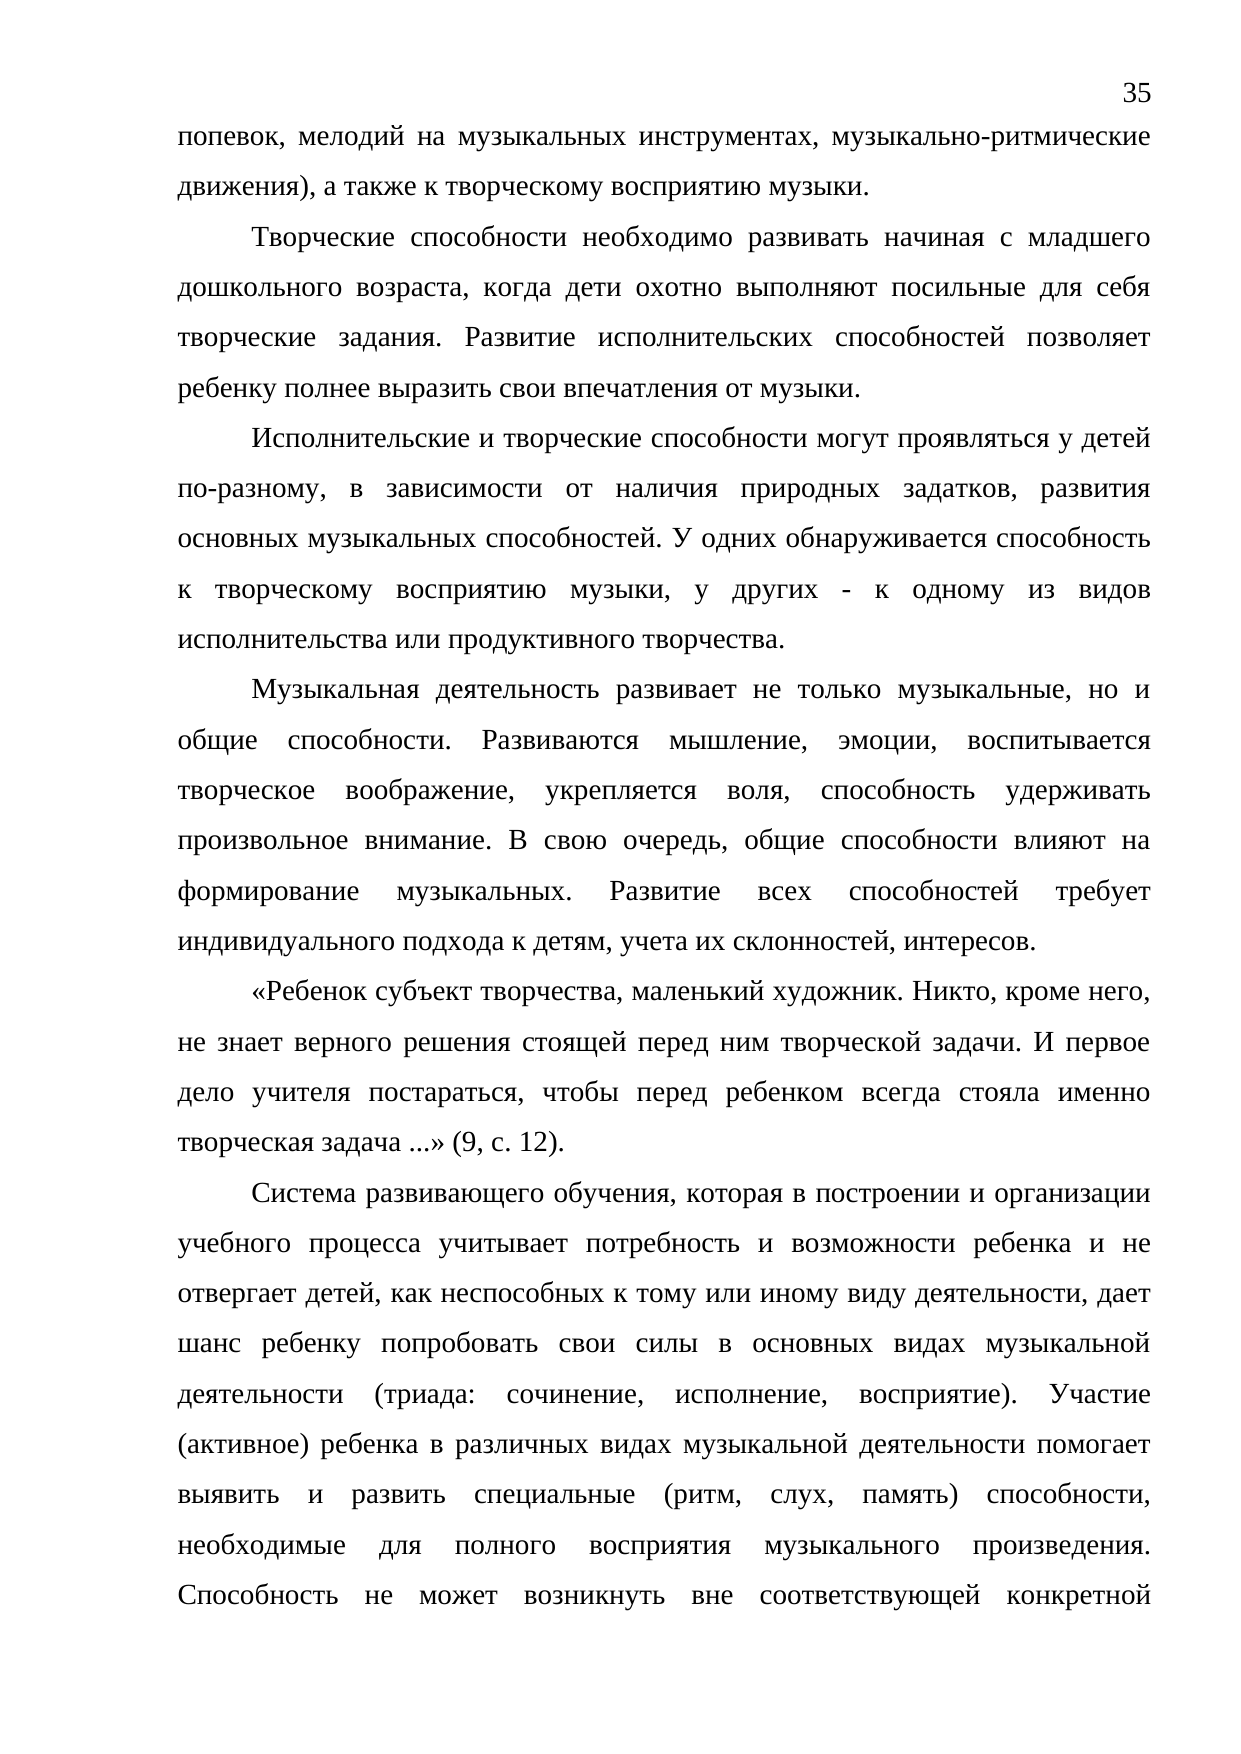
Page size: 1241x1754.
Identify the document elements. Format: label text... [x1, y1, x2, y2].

text «Ребенок субъект творчества, маленький художник. Никто, кроме него, не знает верного решения стоящей перед ним творческой задачи. И первое дело учителя постараться, чтобы перед ребенком всегда стояла именно творческая задача ...» (9, с. 12). [177, 973, 1152, 1158]
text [177, 1175, 1152, 1611]
text Исполнительские и творческие способности могут проявляться у детей по-разному, в зависимости от наличия природных задатков, развития основных музыкальных способностей. У одних обнаруживается способность к творческому восприятию музыки, у других - к одному из видов исполнительства или продуктивного творчества. [177, 420, 1152, 655]
text Творческие способности необходимо развивать начиная с младшего дошкольного возраста, когда дети охотно выполняют посильные для себя творческие задания. Развитие исполнительских способностей позволяет ребенку полнее выразить свои впечатления от музыки. [177, 219, 1152, 403]
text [177, 118, 1152, 202]
text Музыкальная деятельность развивает не только музыкальные, но и общие способности. Развиваются мышление, эмоции, воспитывается творческое воображение, укрепляется воля, способность удерживать произвольное внимание. В свою очередь, общие способности влияют на формирование музыкальных. Развитие всех способностей требует индивидуального подхода к детям, учета их склонностей, интересов. [177, 672, 1152, 957]
